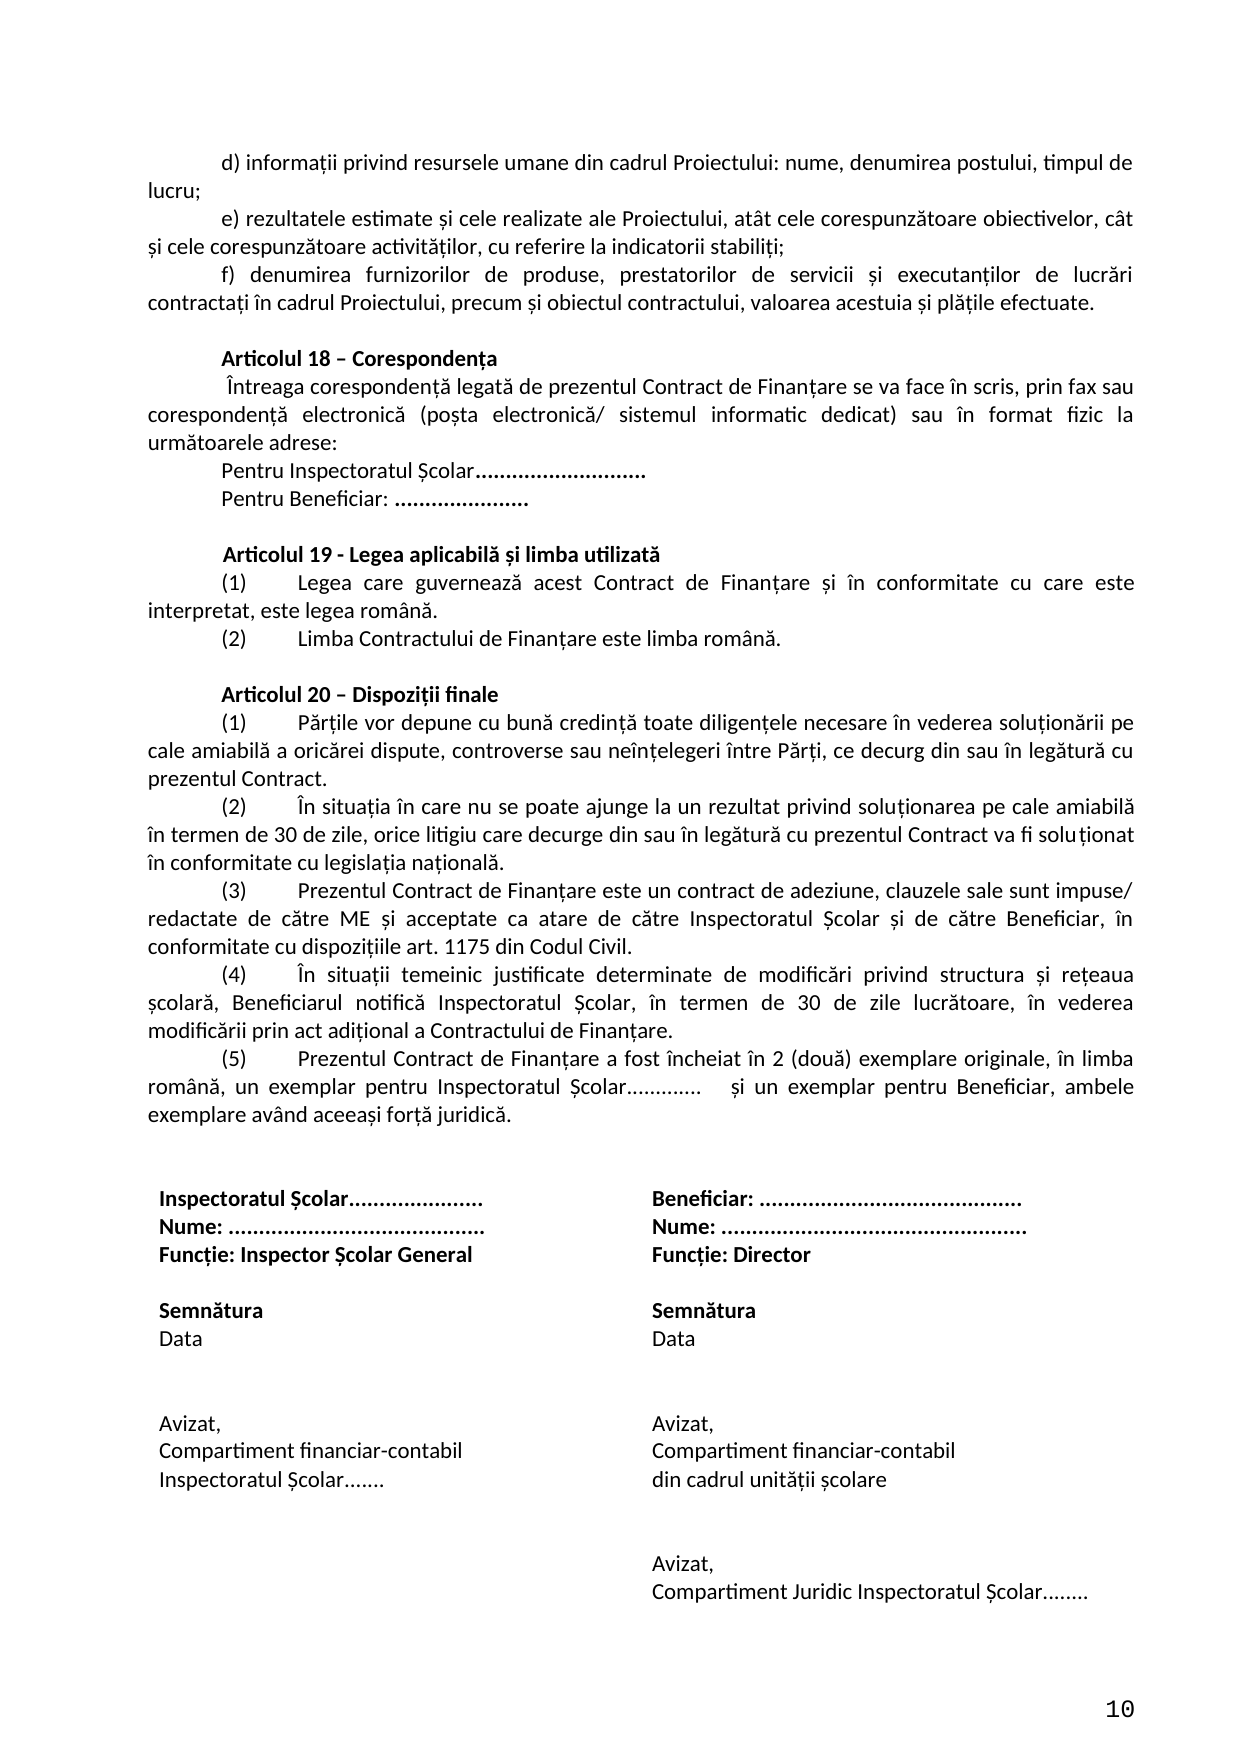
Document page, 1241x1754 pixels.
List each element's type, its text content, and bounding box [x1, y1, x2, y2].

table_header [148, 1185, 641, 1605]
list În situaţia în care nu se poate ajunge la un rezultat privind soluţionarea pe cale amiabilă în termen de 30 de zile, orice litigiu care decurge din sau în legătură cu prezentul Contract va fi soluţionat în conformitate cu legislaţia naţională. [148, 792, 1135, 876]
list Părţile vor depune cu bună credinţă toate diligenţele necesare în vederea soluţionării pe cale amiabilă a oricărei dispute, controverse sau neînţelegeri între Părţi, ce decurg din sau în legătură cu prezentul Contract. [148, 708, 1135, 792]
list Prezentul Contract de Finanțare a fost încheiat în 2 (două) exemplare originale, în limba română, un exemplar pentru Inspectoratul Școlar............. și un exemplar pentru Beneficiar, ambele exemplare având aceeași forță juridică. [148, 1044, 1135, 1128]
list Prezentul Contract de Finanțare este un contract de adeziune, clauzele sale sunt impuse/ redactate de către ME și acceptate ca atare de către Inspectoratul Școlar și de către Beneficiar, în conformitate cu dispozițiile art. 1175 din Codul Civil. [148, 876, 1135, 960]
list Limba Contractului de Finanţare este limba română. [148, 624, 1135, 652]
text f) denumirea furnizorilor de produse, prestatorilor de servicii și executanților de lucrări contractați în cadrul Proiectului, precum și obiectul contractului, valoarea acestuia și plățile efectuate. [148, 260, 1135, 316]
list Legea care guvernează acest Contract de Finanţare şi în conformitate cu care este interpretat, este legea română. [148, 568, 1135, 624]
text e) rezultatele estimate și cele realizate ale Proiectului, atât cele corespunzătoare obiectivelor, cât și cele corespunzătoare activităților, cu referire la indicatorii stabiliți; [148, 204, 1135, 260]
list În situații temeinic justificate determinate de modificări privind structura și rețeaua școlară, Beneficiarul notifică Inspectoratul Școlar, în termen de 30 de zile lucrătoare, în vederea modificării prin act adițional a Contractului de Finanțare. [148, 960, 1135, 1044]
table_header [641, 1185, 1133, 1605]
text Pentru Inspectoratul Școlar............................ [148, 456, 1135, 484]
text d) informații privind resursele umane din cadrul Proiectului: nume, denumirea postului, timpul de lucru; [148, 148, 1135, 204]
text Pentru Beneficiar: ...................... [148, 484, 1135, 512]
text Articolul 19 - Legea aplicabilă şi limba utilizată [148, 540, 1135, 568]
subtitle Articolul 18 – Corespondenţa [148, 344, 1135, 372]
text Articolul 20 – Dispoziții finale [148, 680, 1135, 708]
text Întreaga corespondenţă legată de prezentul Contract de Finanţare se va face în scris, prin fax sau corespondență electronică (poșta electronică/ sistemul informatic dedicat) sau în format fizic la următoarele adrese: [148, 372, 1135, 456]
